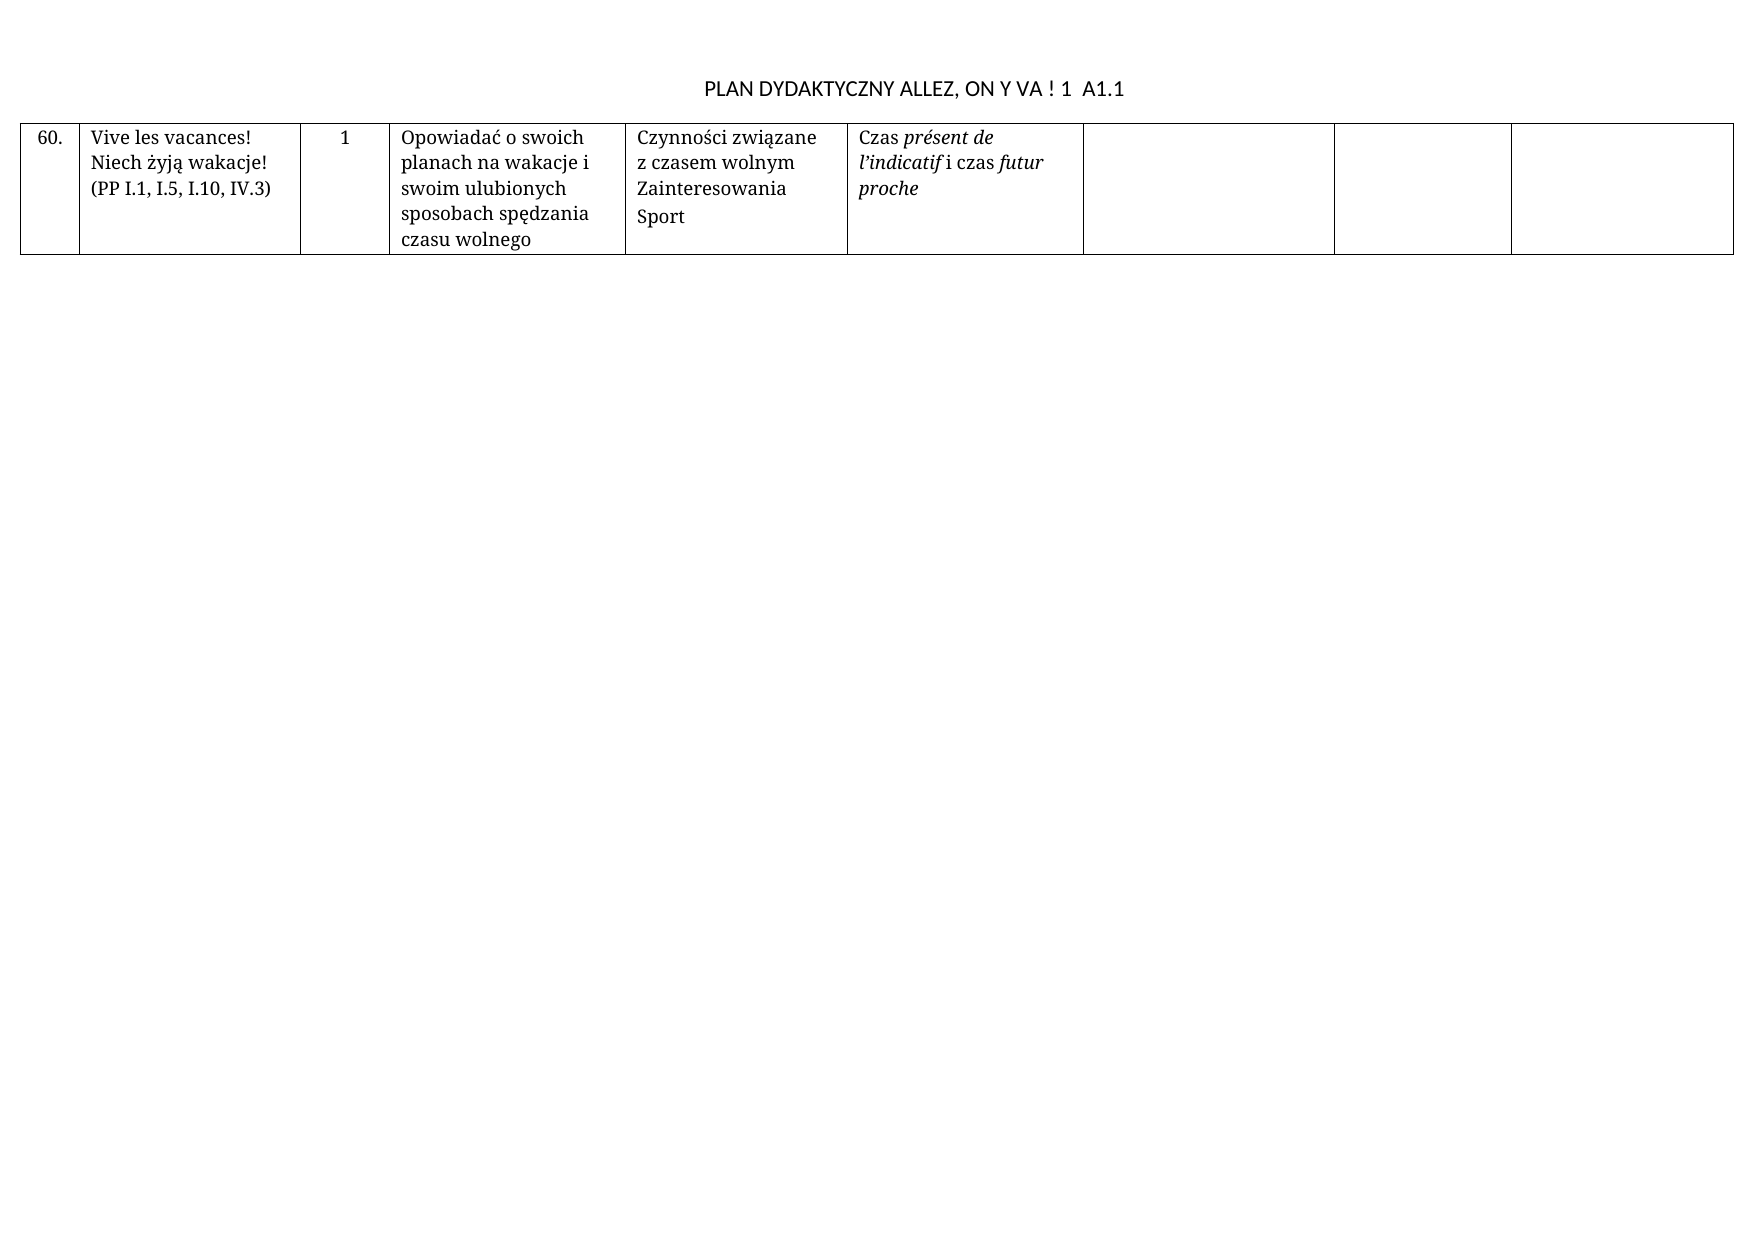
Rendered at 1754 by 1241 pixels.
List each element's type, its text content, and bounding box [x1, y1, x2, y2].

table_cell 60. [21, 124, 79, 254]
table_cell Opowiadać o swoich planach na wakacje i swoim ulubionych sposobach spędzania czasu wolnego [390, 124, 625, 254]
table_cell Czynności związane z czasem wolnym Zainteresowania Sport [626, 124, 847, 254]
table_cell [1335, 124, 1511, 254]
table_cell 1 [301, 124, 389, 254]
table_cell Czas présent de l’indicatif i czas futur proche [848, 124, 1083, 254]
table_cell [1084, 124, 1334, 254]
table_cell Vive les vacances! Niech żyją wakacje! (PP I.1, I.5, I.10, IV.3) [80, 124, 300, 254]
table_cell [1512, 124, 1733, 254]
